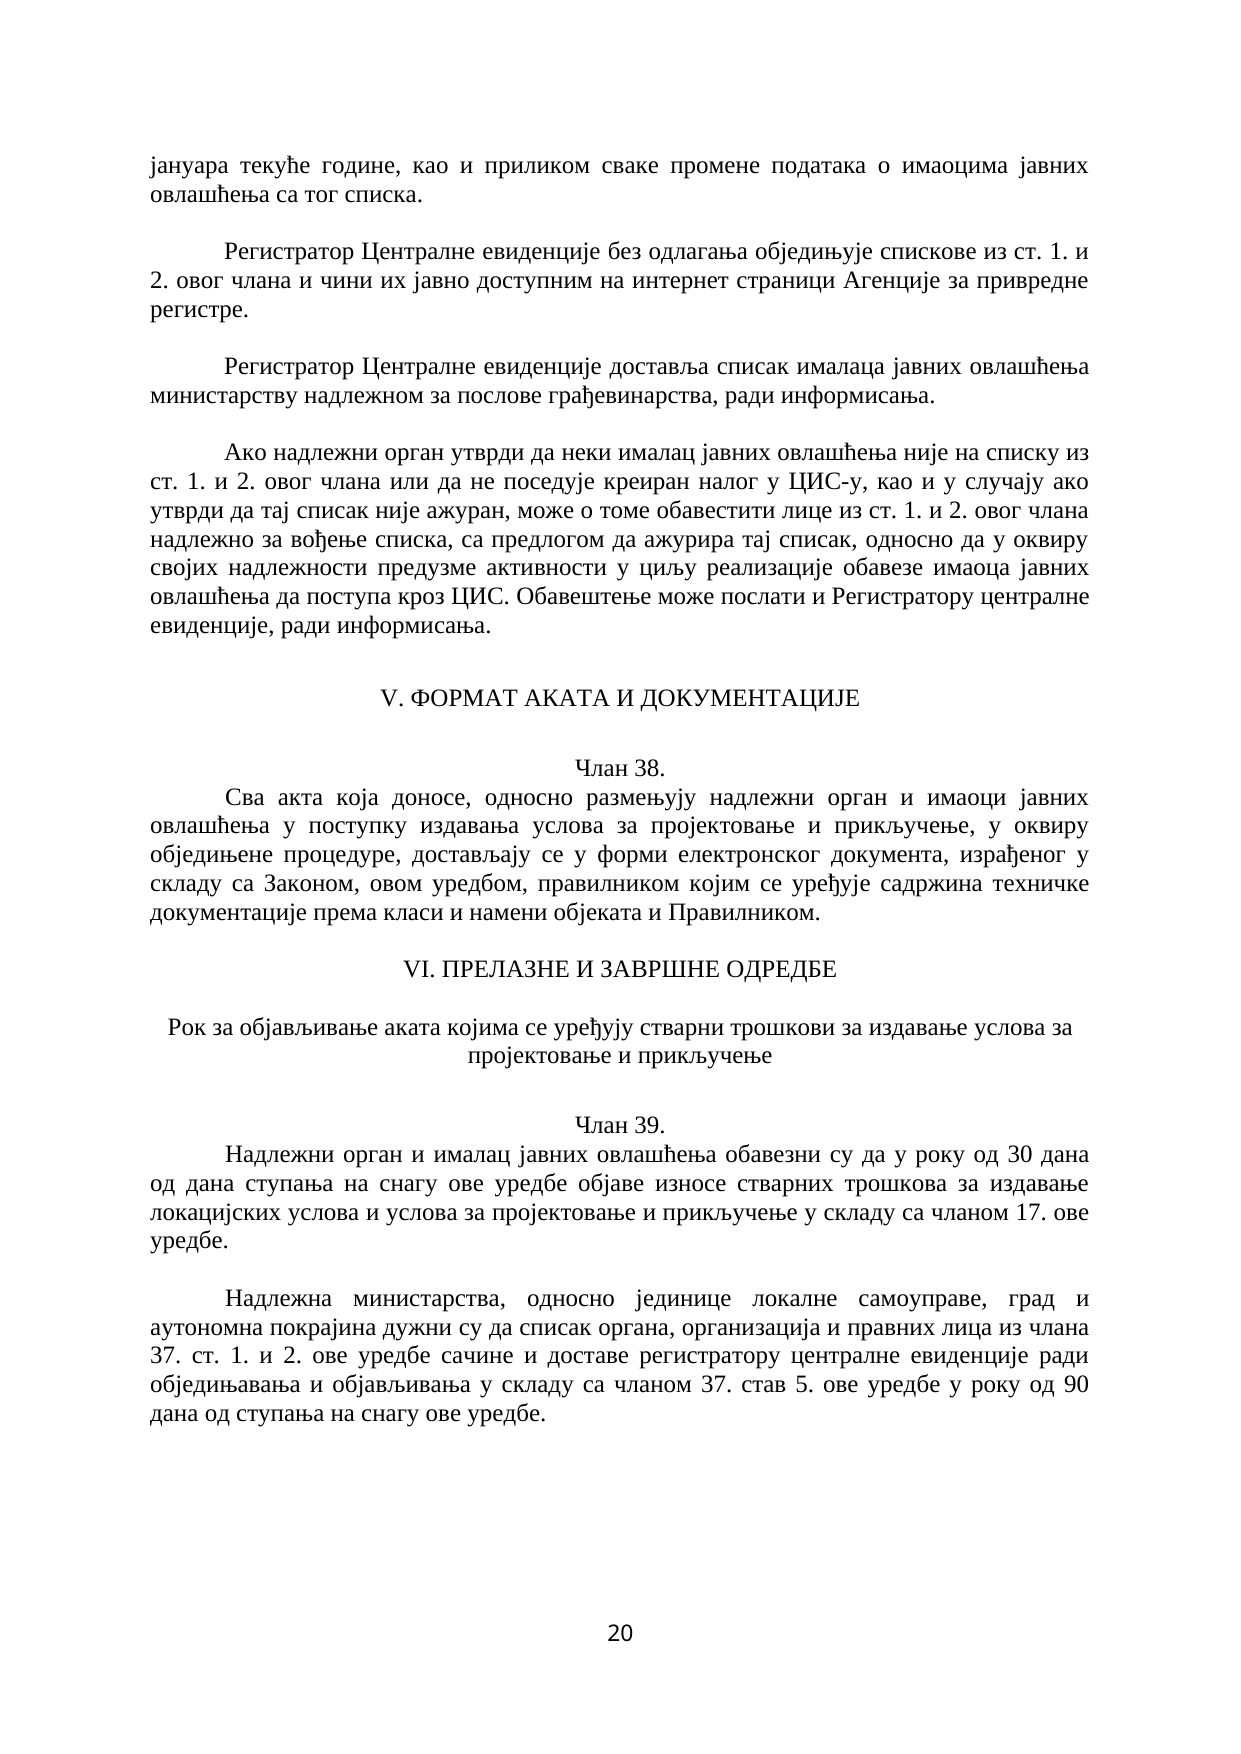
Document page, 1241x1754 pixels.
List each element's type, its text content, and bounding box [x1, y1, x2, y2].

text Сва акта која доносе, односно размењују надлежни орган и имаоци јавних овлашћења у поступку издавања услова за пројектовање и прикључење, у оквиру обједињене процедуре, достављају се у форми електронског документа, израђеног у складу са Законом, овом уредбом, правилником којим се уређује садржина техничке документације према класи и намени објеката и Правилником. [150, 782, 1090, 926]
text Надлежни орган и ималац јавних овлашћења обавезни су да у року од 30 дана од дана ступања на снагу ове уредбе објаве износе стварних трошкова за издавање локацијских услова и услова за пројектовање и прикључење у складу са чланом 17. ове уредбе. [150, 1139, 1090, 1254]
text Надлежна министарства, односно јединице локалне самоуправе, град и аутономна покрајина дужни су да списак органа, организација и правних лица из члана 37. ст. 1. и 2. ове уредбе сачине и доставе регистратору централне евиденције ради обједињавања и објављивања у складу са чланом 37. став 5. ове уредбе у року од 90 дана од ступања на снагу ове уредбе. [150, 1283, 1090, 1427]
text Члан 39. [150, 1111, 1090, 1139]
text V. ФОРМАТ АКАТА И ДОКУМЕНТАЦИЈЕ [150, 683, 1090, 712]
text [150, 150, 1090, 207]
text Регистратор Централне евиденције без одлагања обједињује спискове из ст. 1. и 2. овог члана и чини их јавно доступним на интернет страници Агенције за привредне регистре. [150, 236, 1090, 322]
text Ако надлежни орган утврди да неки ималац јавних овлашћења није на списку из ст. 1. и 2. овог члана или да не поседује креиран налог у ЦИС-у, као и у случају ако утврди да тај списак није ажуран, може о томе обавестити лице из ст. 1. и 2. овог члана надлежно за вођење списка, са предлогом да ажурира тај списак, односно да у оквиру својих надлежности предузме активности у циљу реализације обавезе имаоца јавних овлашћења да поступа кроз ЦИС. Обавештење може послати и Регистратору централне евиденције, ради информисања. [150, 437, 1090, 639]
text Регистратор Централне евиденције доставља списак ималаца јавних овлашћења министарству надлежном за послове грађевинарства, ради информисања. [150, 351, 1090, 409]
text VI. ПРЕЛАЗНЕ И ЗАВРШНЕ ОДРЕДБЕ [150, 954, 1090, 983]
text Рок за објављивање аката којима се уређују стварни трошкови за издавање услова за пројектовање и прикључење [150, 1012, 1090, 1069]
text Члан 38. [150, 753, 1090, 782]
